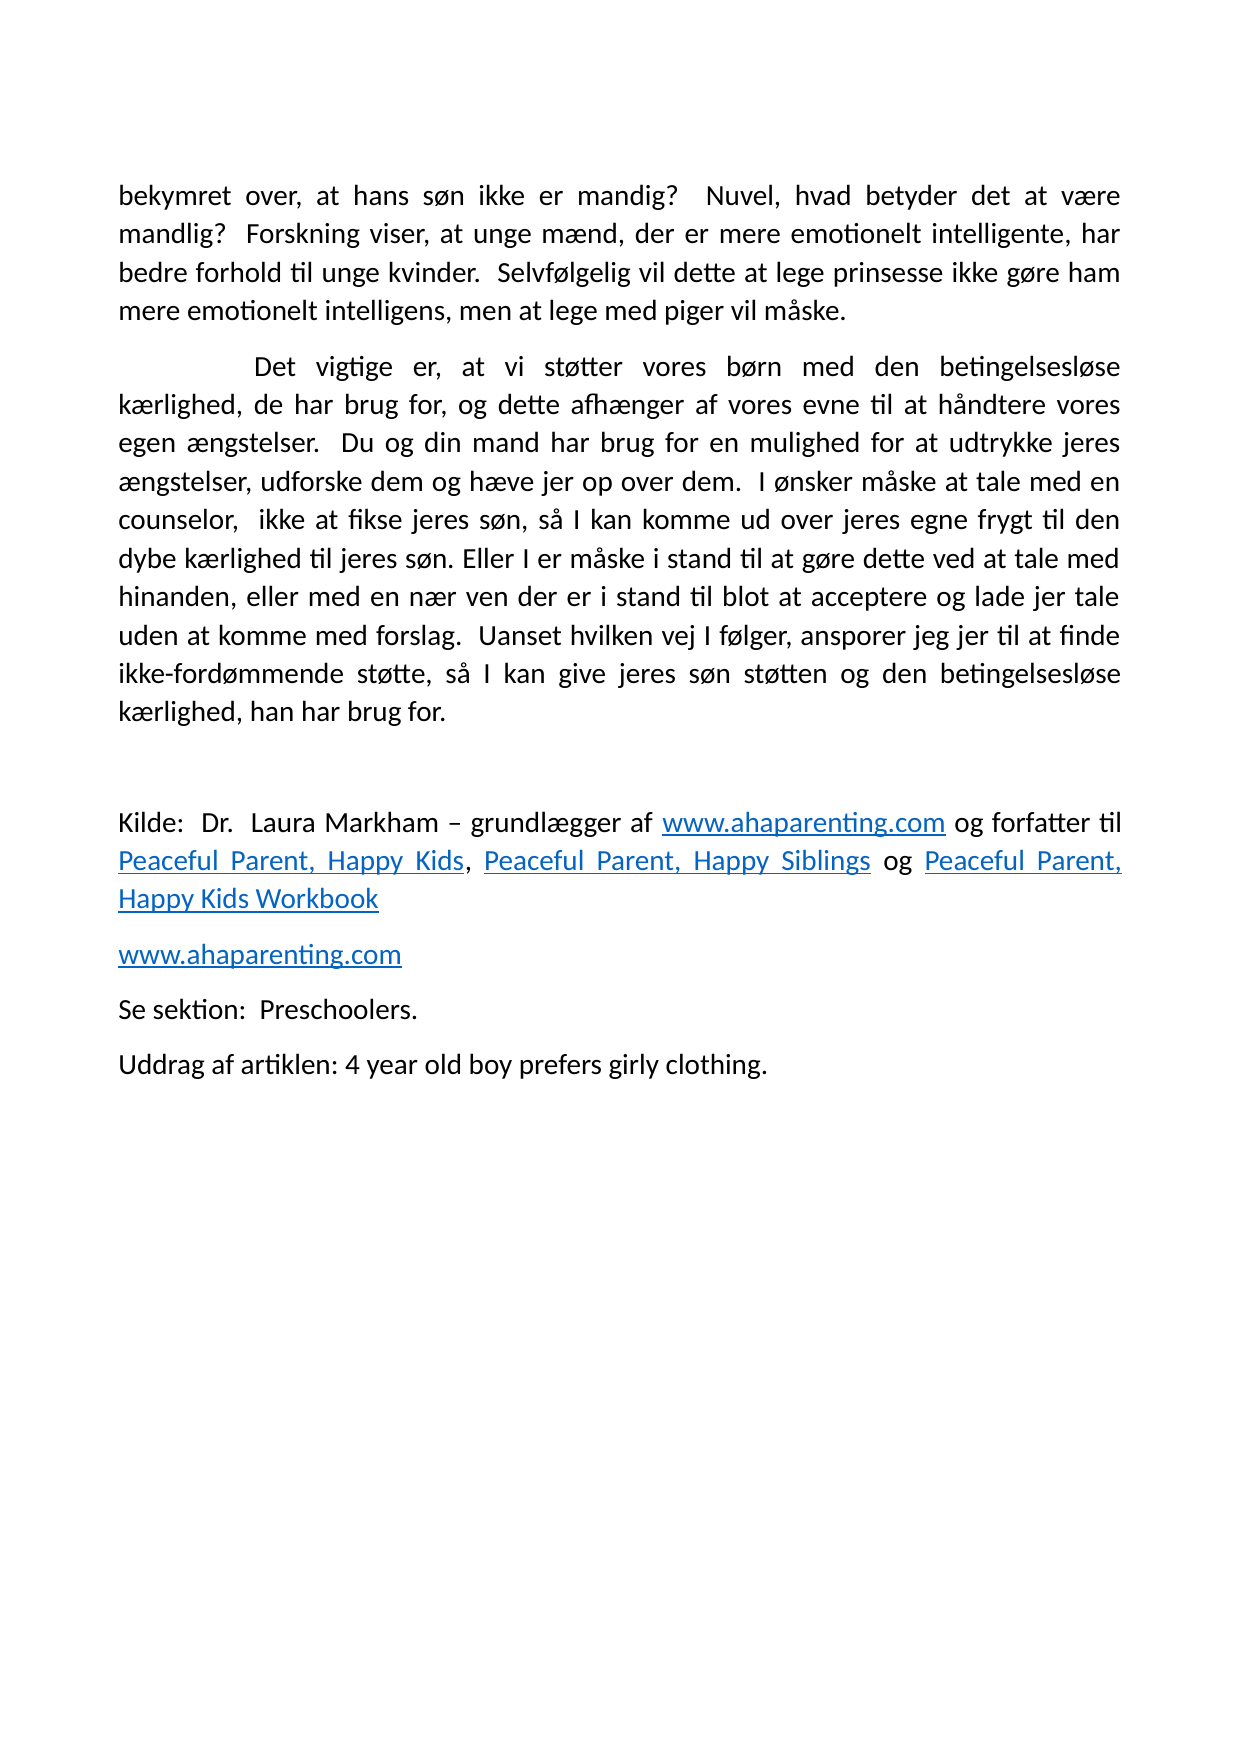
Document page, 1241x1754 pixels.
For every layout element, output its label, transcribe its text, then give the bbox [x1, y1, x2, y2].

text Kilde: Dr. Laura Markham – grundlægger af www.ahaparenting.com og forfatter til Peaceful Parent, Happy Kids, Peaceful Parent, Happy Siblings og Peaceful Parent, Happy Kids Workbook [118, 804, 1122, 916]
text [118, 177, 1122, 328]
text Uddrag af artiklen: 4 year old boy prefers girly clothing. [118, 1046, 1122, 1082]
text Se sektion: Preschoolers. [118, 991, 1122, 1026]
text www.ahaparenting.com [118, 936, 1122, 971]
text Det vigtige er, at vi støtter vores børn med den betingelsesløse kærlighed, de har brug for, og dette afhænger af vores evne til at håndtere vores egen ængstelser. Du og din mand har brug for en mulighed for at udtrykke jeres ængstelser, udforske dem og hæve jer op over dem. I ønsker måske at tale med en counselor, ikke at fikse jeres søn, så I kan komme ud over jeres egne frygt til den dybe kærlighed til jeres søn. Eller I er måske i stand til at gøre dette ved at tale med hinanden, eller med en nær ven der er i stand til blot at acceptere og lade jer tale uden at komme med forslag. Uanset hvilken vej I følger, ansporer jeg jer til at finde ikke-fordømmende støtte, så I kan give jeres søn støtten og den betingelsesløse kærlighed, han har brug for. [118, 348, 1122, 729]
